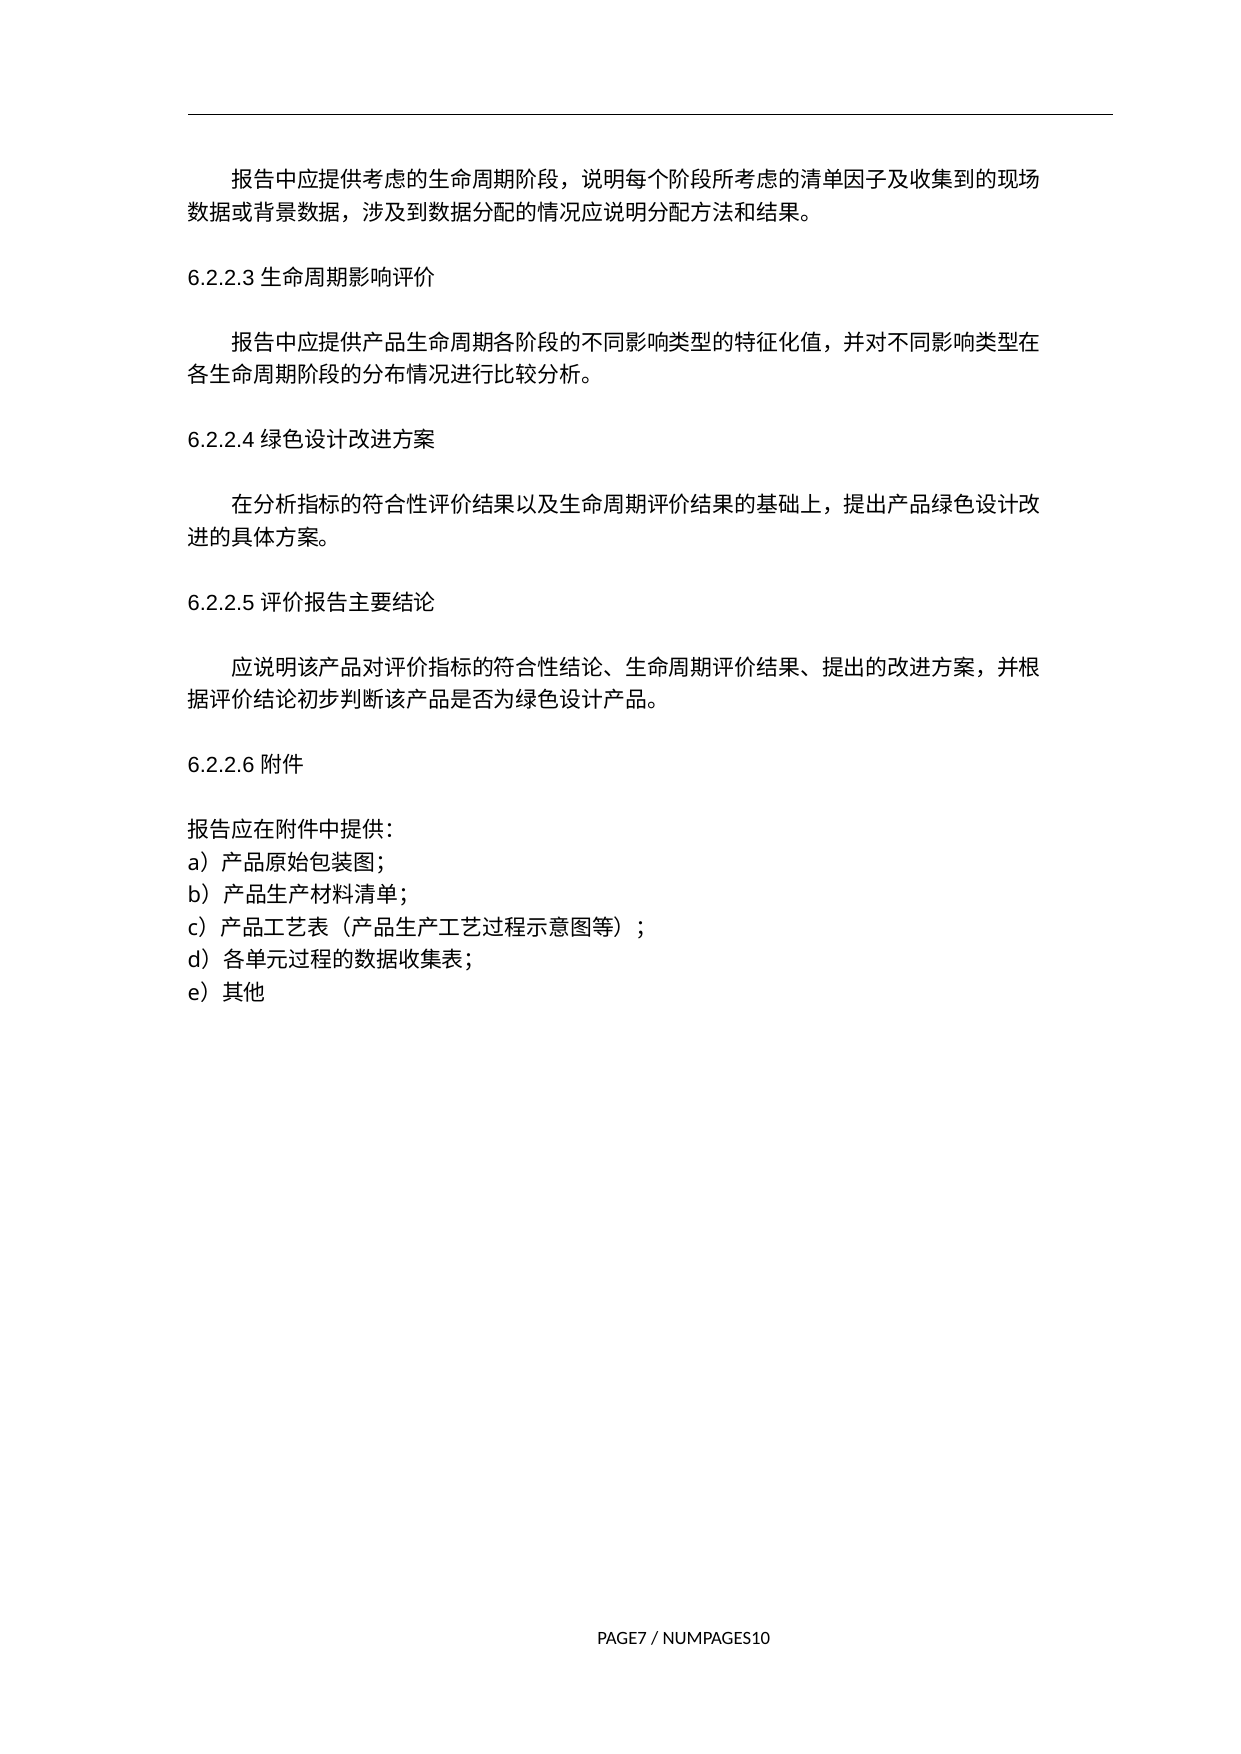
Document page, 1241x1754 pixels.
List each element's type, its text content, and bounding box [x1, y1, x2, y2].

text 应说明该产品对评价指标的符合性结论、生命周期评价结果、提出的改进方案，并根据评价结论初步判断该产品是否为绿色设计产品。 [187, 649, 1053, 714]
text 6.2.2.4 绿色设计改进方案 [187, 422, 1053, 454]
text 6.2.2.5 评价报告主要结论 [187, 584, 1053, 617]
text 在分析指标的符合性评价结果以及生命周期评价结果的基础上，提出产品绿色设计改进的具体方案。 [187, 487, 1053, 552]
text a）产品原始包装图； [187, 844, 1053, 877]
text c）产品工艺表（产品生产工艺过程示意图等）； [187, 909, 1053, 942]
text 报告应在附件中提供： [187, 812, 1053, 844]
text 报告中应提供考虑的生命周期阶段，说明每个阶段所考虑的清单因子及收集到的现场数据或背景数据，涉及到数据分配的情况应说明分配方法和结果。 [187, 162, 1053, 227]
text e）其他 [187, 974, 1053, 1007]
text 报告中应提供产品生命周期各阶段的不同影响类型的特征化值，并对不同影响类型在各生命周期阶段的分布情况进行比较分析。 [187, 324, 1053, 389]
text d）各单元过程的数据收集表； [187, 942, 1053, 974]
text 6.2.2.3 生命周期影响评价 [187, 259, 1053, 292]
text 6.2.2.6 附件 [187, 747, 1053, 779]
text b）产品生产材料清单； [187, 877, 1053, 909]
